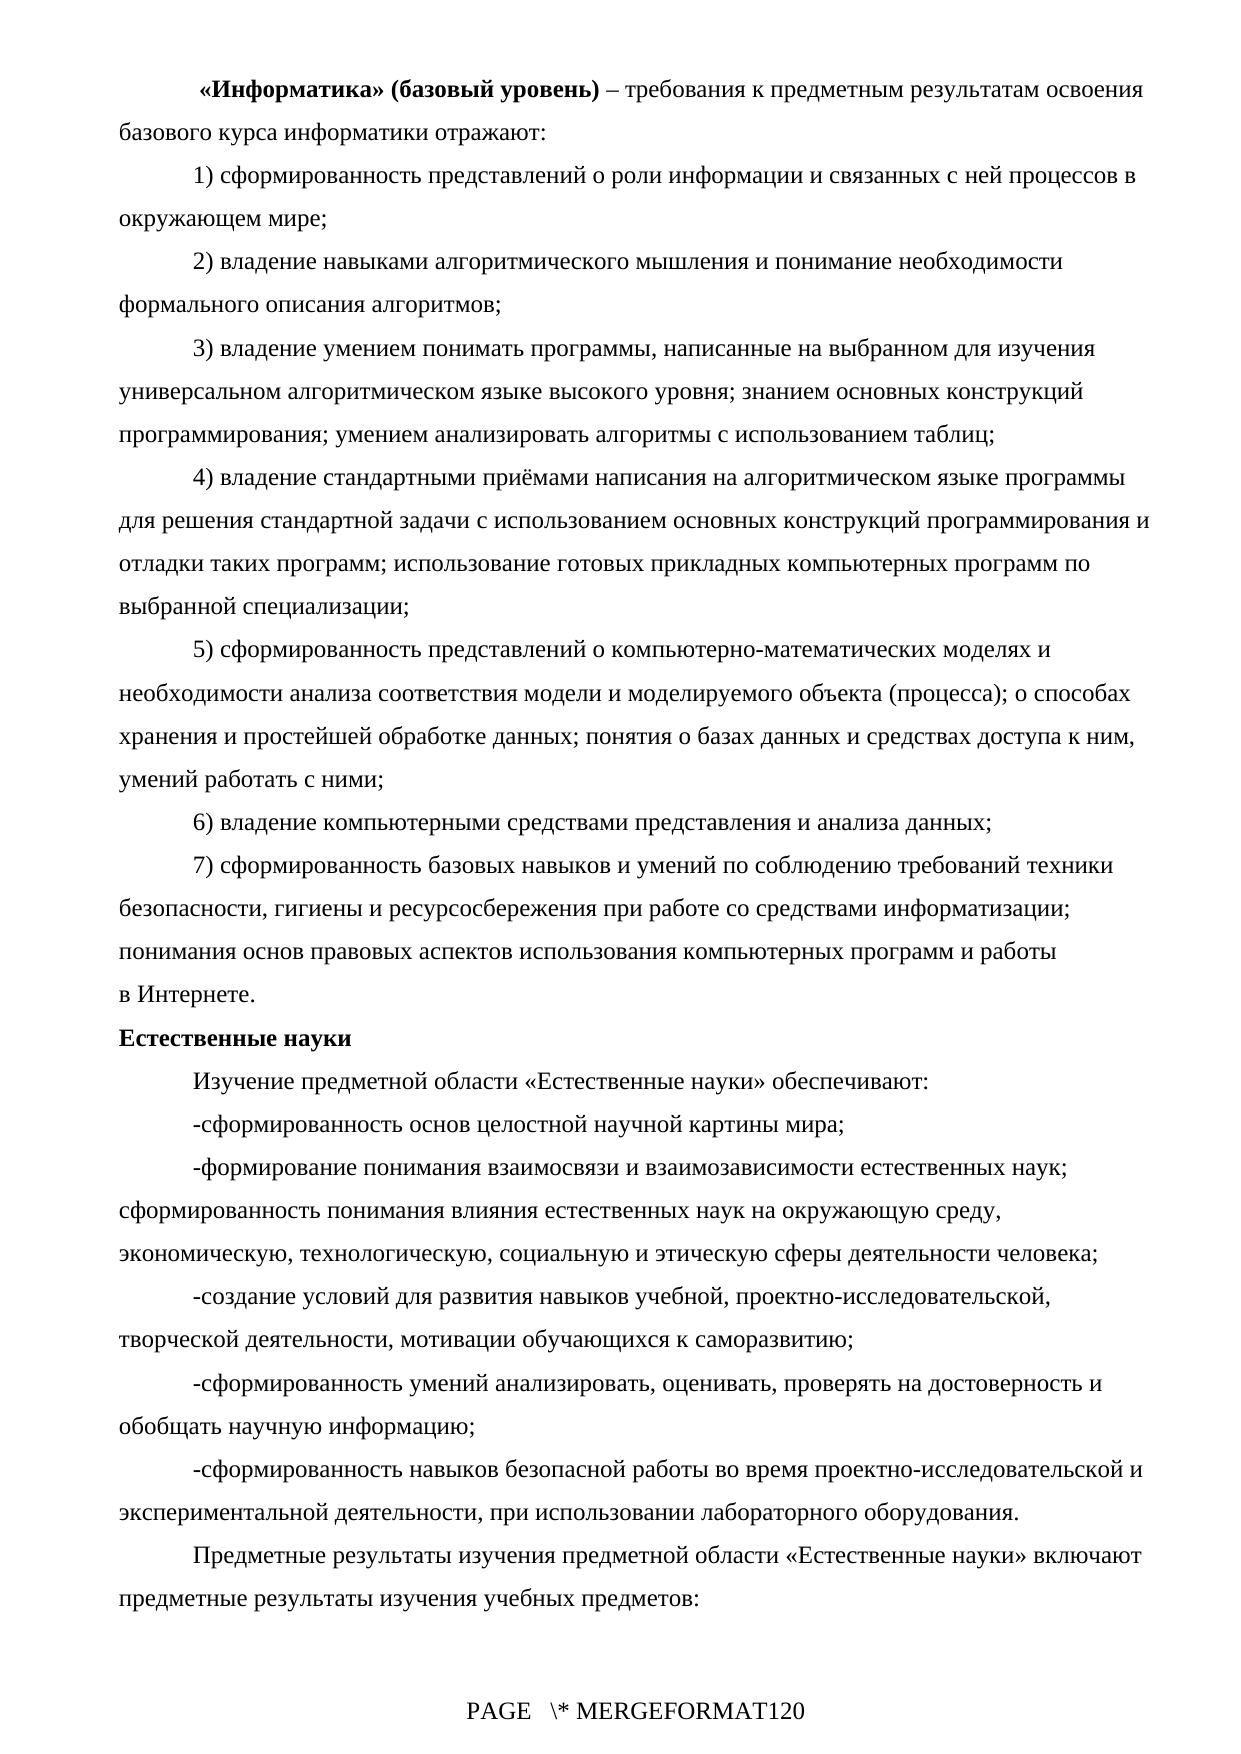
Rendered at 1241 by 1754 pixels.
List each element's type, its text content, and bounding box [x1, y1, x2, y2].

text Предметные результаты изучения предметной области «Естественные науки» включают предметные результаты изучения учебных предметов: [119, 1540, 1153, 1612]
text 7) сформированность базовых навыков и умений по соблюдению требований техники безопасности, гигиены и ресурсосбережения при работе со средствами информатизации; понимания основ правовых аспектов использования компьютерных программ и работы в Интернете. [119, 850, 1153, 1008]
text -сформированность навыков безопасной работы во время проектно-исследовательской и экспериментальной деятельности, при использовании лабораторного оборудования. [119, 1454, 1153, 1526]
text 1) сформированность представлений о роли информации и связанных с ней процессов в окружающем мире; [119, 160, 1153, 232]
text Естественные науки [119, 1023, 1153, 1051]
text 6) владение компьютерными средствами представления и анализа данных; [119, 807, 1153, 836]
text «Информатика» (базовый уровень) – требования к предметным результатам освоения базового курса информатики отражают: [119, 74, 1153, 146]
text 4) владение стандартными приёмами написания на алгоритмическом языке программы для решения стандартной задачи с использованием основных конструкций программирования и отладки таких программ; использование готовых прикладных компьютерных программ по выбранной специализации; [119, 462, 1153, 620]
text 5) сформированность представлений о компьютерно-математических моделях и необходимости анализа соответствия модели и моделируемого объекта (процесса); о способах хранения и простейшей обработке данных; понятия о базах данных и средствах доступа к ним, умений работать с ними; [119, 634, 1153, 793]
text Изучение предметной области «Естественные науки» обеспечивают: [119, 1066, 1153, 1094]
text 3) владение умением понимать программы, написанные на выбранном для изучения универсальном алгоритмическом языке высокого уровня; знанием основных конструкций программирования; умением анализировать алгоритмы с использованием таблиц; [119, 333, 1153, 448]
text -сформированность умений анализировать, оценивать, проверять на достоверность и обобщать научную информацию; [119, 1368, 1153, 1439]
text -формирование понимания взаимосвязи и взаимозависимости естественных наук; сформированность понимания влияния естественных наук на окружающую среду, экономическую, технологическую, социальную и этическую сферы деятельности человека; [119, 1152, 1153, 1267]
text 2) владение навыками алгоритмического мышления и понимание необходимости формального описания алгоритмов; [119, 246, 1153, 318]
text -сформированность основ целостной научной картины мира; [119, 1109, 1153, 1138]
text -создание условий для развития навыков учебной, проектно-исследовательской, творческой деятельности, мотивации обучающихся к саморазвитию; [119, 1281, 1153, 1353]
